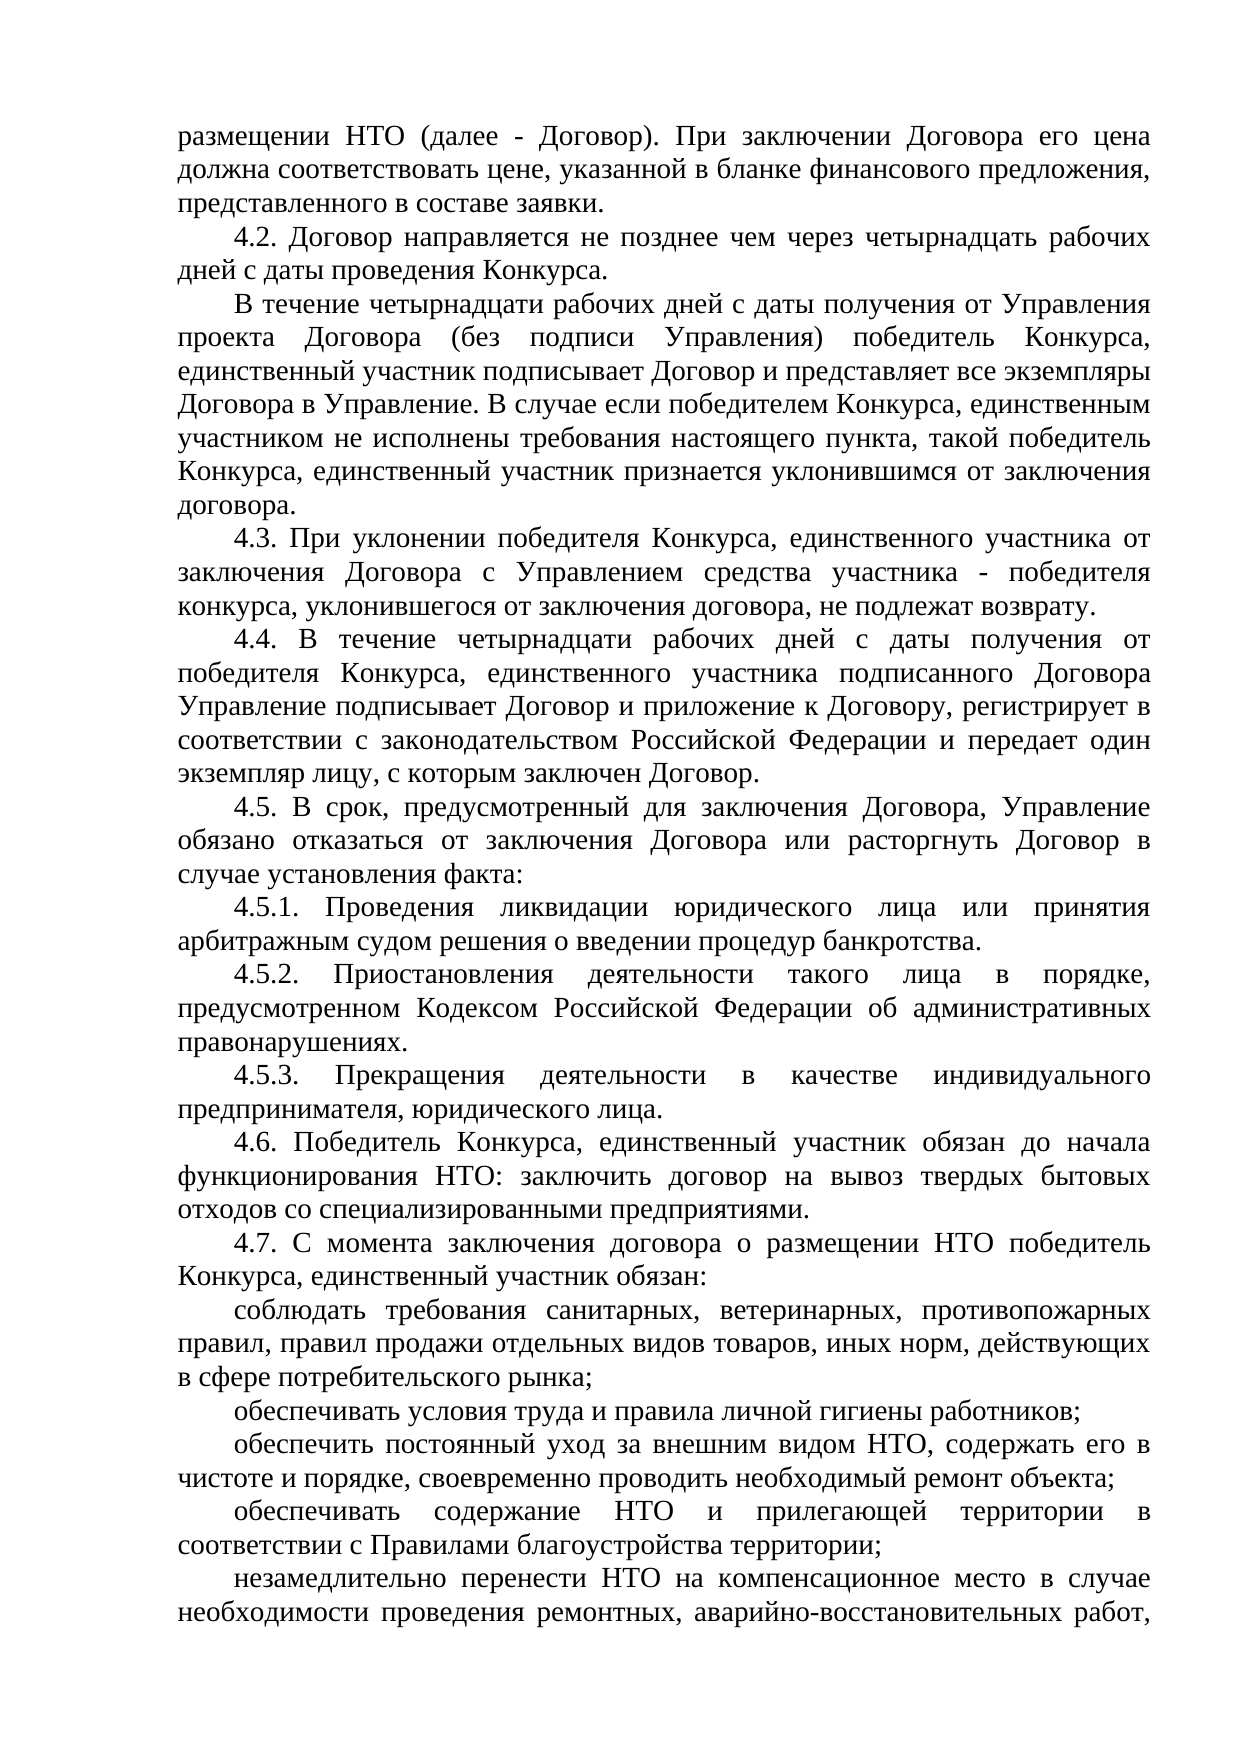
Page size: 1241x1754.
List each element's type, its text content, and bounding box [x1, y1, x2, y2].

text обеспечить постоянный уход за внешним видом НТО, содержать его в чистоте и порядке, своевременно проводить необходимый ремонт объекта; [177, 1426, 1152, 1493]
text 4.7. С момента заключения договора о размещении НТО победитель Конкурса, единственный участник обязан: [177, 1225, 1152, 1292]
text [177, 1560, 1152, 1627]
text В течение четырнадцати рабочих дней с даты получения от Управления проекта Договора (без подписи Управления) победитель Конкурса, единственный участник подписывает Договор и представляет все экземпляры Договора в Управление. В случае если победителем Конкурса, единственным участником не исполнены требования настоящего пункта, такой победитель Конкурса, единственный участник признается уклонившимся от заключения договора. [177, 286, 1152, 521]
text 4.6. Победитель Конкурса, единственный участник обязан до начала функционирования НТО: заключить договор на вывоз твердых бытовых отходов со специализированными предприятиями. [177, 1124, 1152, 1225]
text 4.5.2. Приостановления деятельности такого лица в порядке, предусмотренном Кодексом Российской Федерации об административных правонарушениях. [177, 957, 1152, 1057]
text соблюдать требования санитарных, ветеринарных, противопожарных правил, правил продажи отдельных видов товаров, иных норм, действующих в сфере потребительского рынка; [177, 1292, 1152, 1393]
text 4.5.3. Прекращения деятельности в качестве индивидуального предпринимателя, юридического лица. [177, 1057, 1152, 1124]
text обеспечивать условия труда и правила личной гигиены работников; [177, 1393, 1152, 1426]
text 4.3. При уклонении победителя Конкурса, единственного участника от заключения Договора с Управлением средства участника - победителя конкурса, уклонившегося от заключения договора, не подлежат возврату. [177, 521, 1152, 621]
text 4.5.1. Проведения ликвидации юридического лица или принятия арбитражным судом решения о введении процедур банкротства. [177, 889, 1152, 957]
text 4.5. В срок, предусмотренный для заключения Договора, Управление обязано отказаться от заключения Договора или расторгнуть Договор в случае установления факта: [177, 789, 1152, 889]
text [177, 118, 1152, 219]
text 4.4. В течение четырнадцати рабочих дней с даты получения от победителя Конкурса, единственного участника подписанного Договора Управление подписывает Договор и приложение к Договору, регистрирует в соответствии с законодательством Российской Федерации и передает один экземпляр лицу, с которым заключен Договор. [177, 621, 1152, 789]
text обеспечивать содержание НТО и прилегающей территории в соответствии с Правилами благоустройства территории; [177, 1493, 1152, 1560]
text 4.2. Договор направляется не позднее чем через четырнадцать рабочих дней с даты проведения Конкурса. [177, 219, 1152, 286]
